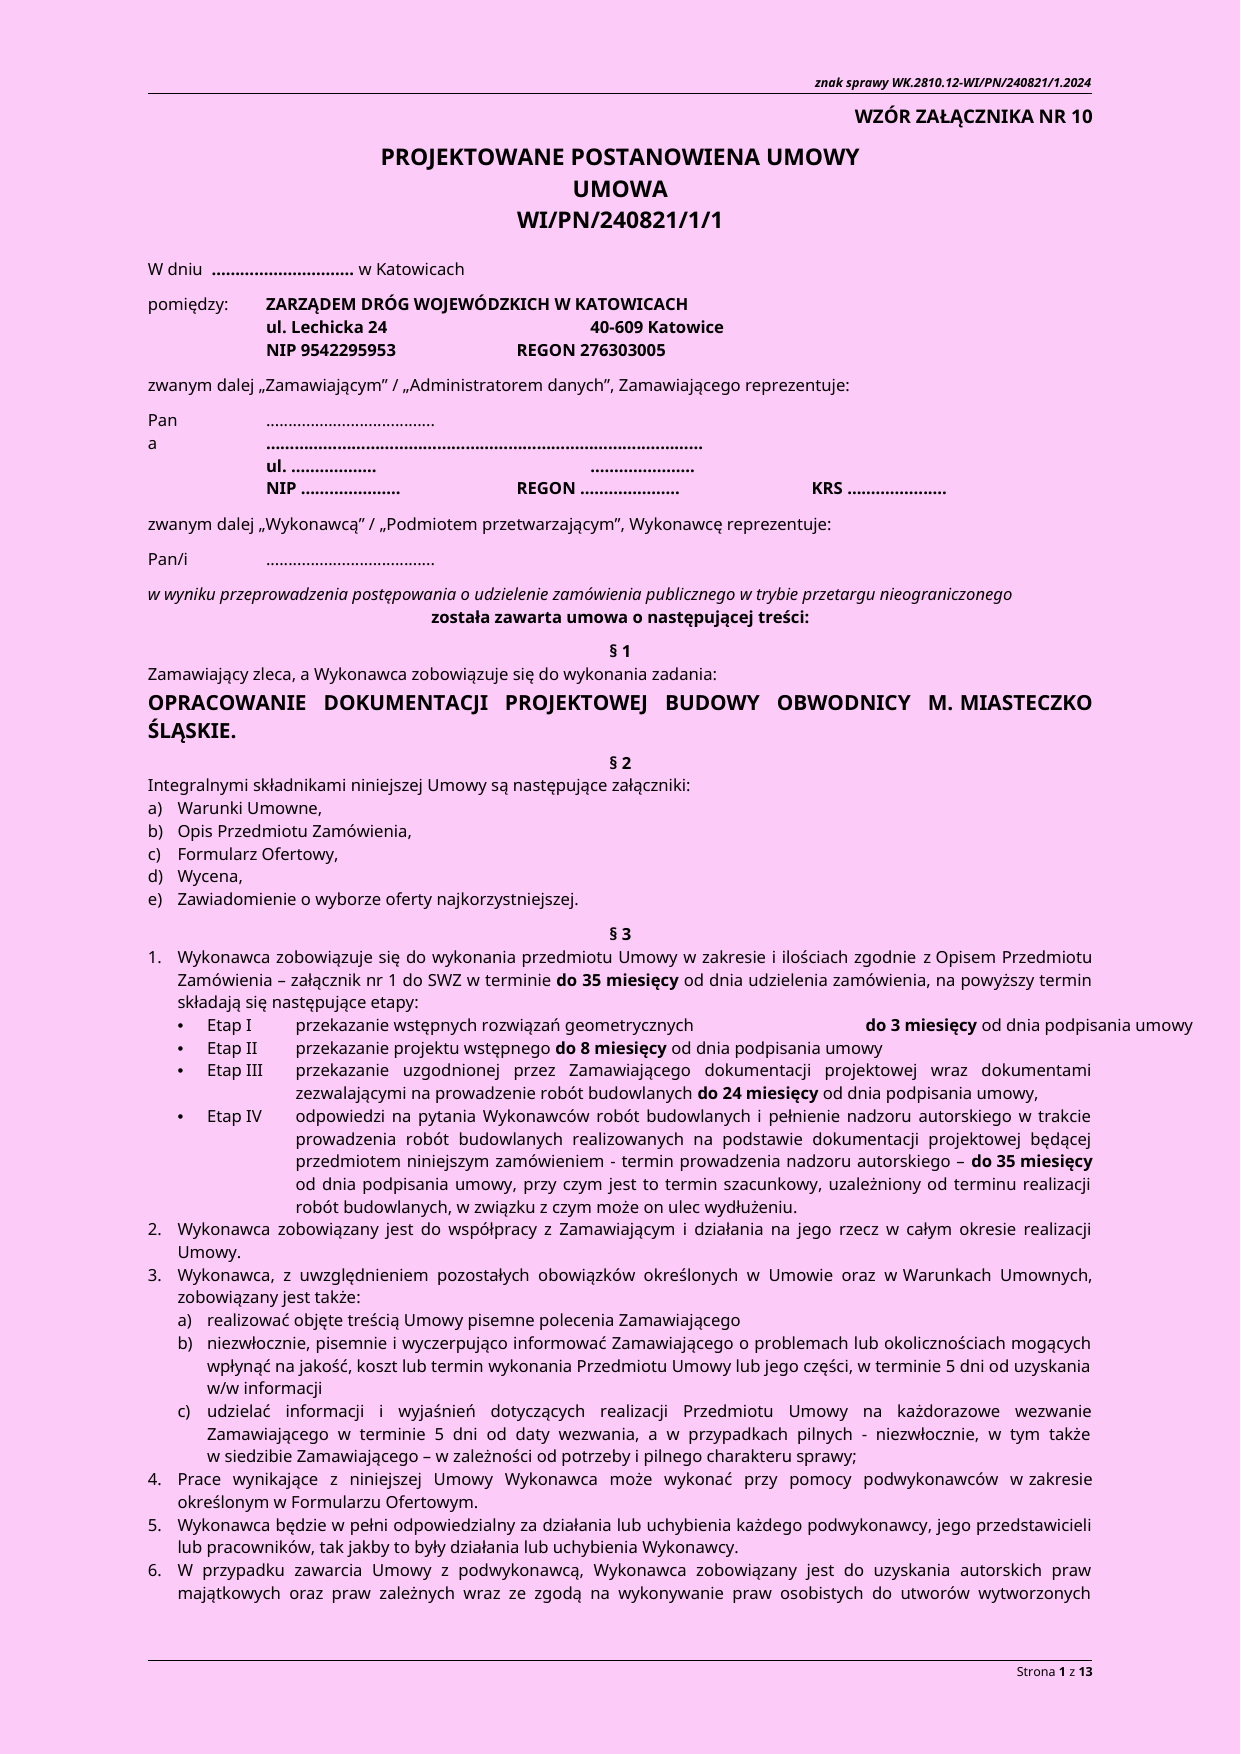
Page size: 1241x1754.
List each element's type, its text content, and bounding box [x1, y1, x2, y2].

title WZÓR ZAŁĄCZNIKA NR 10 [148, 103, 1092, 129]
list Wykonawca, z uwzględnieniem pozostałych obowiązków określonych w Umowie oraz w Warunkach Umownych, zobowiązany jest także: [148, 1263, 1092, 1309]
text pomiędzy: ZARZĄDEM DRÓG WOJEWÓDZKICH W KATOWICACH [148, 293, 1092, 316]
text Pan/i ...................................... [148, 547, 1092, 570]
list Etap III przekazanie uzgodnionej przez Zamawiającego dokumentacji projektowej wraz dokumentami zezwalającymi na prowadzenie robót budowlanych do 24 miesięcy od dnia podpisania umowy, [177, 1059, 1092, 1104]
text NIP 9542295953 REGON 276303005 [266, 338, 1092, 361]
list Wycena, [148, 865, 1092, 887]
text zwanym dalej „Wykonawcą” / „Podmiotem przetwarzającym”, Wykonawcę reprezentuje: [148, 512, 1092, 535]
list niezwłocznie, pisemnie i wyczerpująco informować Zamawiającego o problemach lub okolicznościach mogących wpłynąć na jakość, koszt lub termin wykonania Przedmiotu Umowy lub jego części, w terminie 5 dni od uzyskania w/w informacji [177, 1331, 1092, 1399]
title UMOWA [148, 173, 1092, 204]
list Wykonawca zobowiązuje się do wykonania przedmiotu Umowy w zakresie i ilościach zgodnie z Opisem Przedmiotu Zamówienia – załącznik nr 1 do SWZ w terminie do 35 miesięcy od dnia udzielenia zamówienia, na powyższy termin składają się następujące etapy: [148, 945, 1092, 1013]
list Formularz Ofertowy, [148, 842, 1092, 865]
text Pan ...................................... [148, 409, 1092, 432]
text Integralnymi składnikami niniejszej Umowy są następujące załączniki: [148, 774, 1092, 797]
list Wykonawca będzie w pełni odpowiedzialny za działania lub uchybienia każdego podwykonawcy, jego przedstawicieli lub pracowników, tak jakby to były działania lub uchybienia Wykonawcy. [148, 1513, 1092, 1558]
list udzielać informacji i wyjaśnień dotyczących realizacji Przedmiotu Umowy na każdorazowe wezwanie Zamawiającego w terminie 5 dni od daty wezwania, a w przypadkach pilnych - niezwłocznie, w tym także w siedzibie Zamawiającego – w zależności od potrzeby i pilnego charakteru sprawy; [177, 1399, 1092, 1468]
text § 2 [148, 751, 1092, 774]
text NIP ……………..…. REGON ……………..…. KRS ……………..…. [266, 477, 1092, 500]
text § 1 [148, 639, 1092, 662]
text OPRACOWANIE DOKUMENTACJI PROJEKTOWEJ BUDOWY OBWODNICY M. MIASTECZKO ŚLĄSKIE. [148, 688, 1092, 745]
title PROJEKTOWANE POSTANOWIENA UMOWY [148, 141, 1092, 173]
list Etap IV odpowiedzi na pytania Wykonawców robót budowlanych i pełnienie nadzoru autorskiego w trakcie prowadzenia robót budowlanych realizowanych na podstawie dokumentacji projektowej będącej przedmiotem niniejszym zamówieniem - termin prowadzenia nadzoru autorskiego – do 35 miesięcy od dnia podpisania umowy, przy czym jest to termin szacunkowy, uzależniony od terminu realizacji robót budowlanych, w związku z czym może on ulec wydłużeniu. [177, 1104, 1092, 1218]
text ul. Lechicka 24 40-609 Katowice [266, 316, 1092, 338]
text Zamawiający zleca, a Wykonawca zobowiązuje się do wykonania zadania: [148, 662, 1092, 685]
list realizować objęte treścią Umowy pisemne polecenia Zamawiającego [177, 1309, 1092, 1331]
text § 3 [148, 923, 1092, 945]
list Wykonawca zobowiązany jest do współpracy z Zamawiającym i działania na jego rzecz w całym okresie realizacji Umowy. [148, 1218, 1092, 1263]
text a ……………………………………………………………………..………… [148, 432, 1092, 454]
list Opis Przedmiotu Zamówienia, [148, 819, 1092, 842]
list Zawiadomienie o wyborze oferty najkorzystniejszej. [148, 887, 1092, 910]
list Warunki Umowne, [148, 797, 1092, 819]
text zwanym dalej „Zamawiającym” / „Administratorem danych”, Zamawiającego reprezentuje: [148, 374, 1092, 396]
text w wyniku przeprowadzenia postępowania o udzielenie zamówienia publicznego w trybie przetargu nieograniczonego [148, 583, 1092, 605]
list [148, 1558, 1092, 1604]
text została zawarta umowa o następującej treści: [148, 605, 1092, 628]
text W dniu ………………………… w Katowicach [148, 258, 1092, 281]
text WI/PN/240821/1/1 [148, 204, 1092, 235]
list Etap II przekazanie projektu wstępnego do 8 miesięcy od dnia podpisania umowy [177, 1036, 1092, 1059]
list Etap I przekazanie wstępnych rozwiązań geometrycznych do 3 miesięcy od dnia podpisania umowy [177, 1013, 1092, 1036]
list Prace wynikające z niniejszej Umowy Wykonawca może wykonać przy pomocy podwykonawców w zakresie określonym w Formularzu Ofertowym. [148, 1468, 1092, 1513]
text ul. ……………... ..……………….. [266, 454, 1092, 477]
